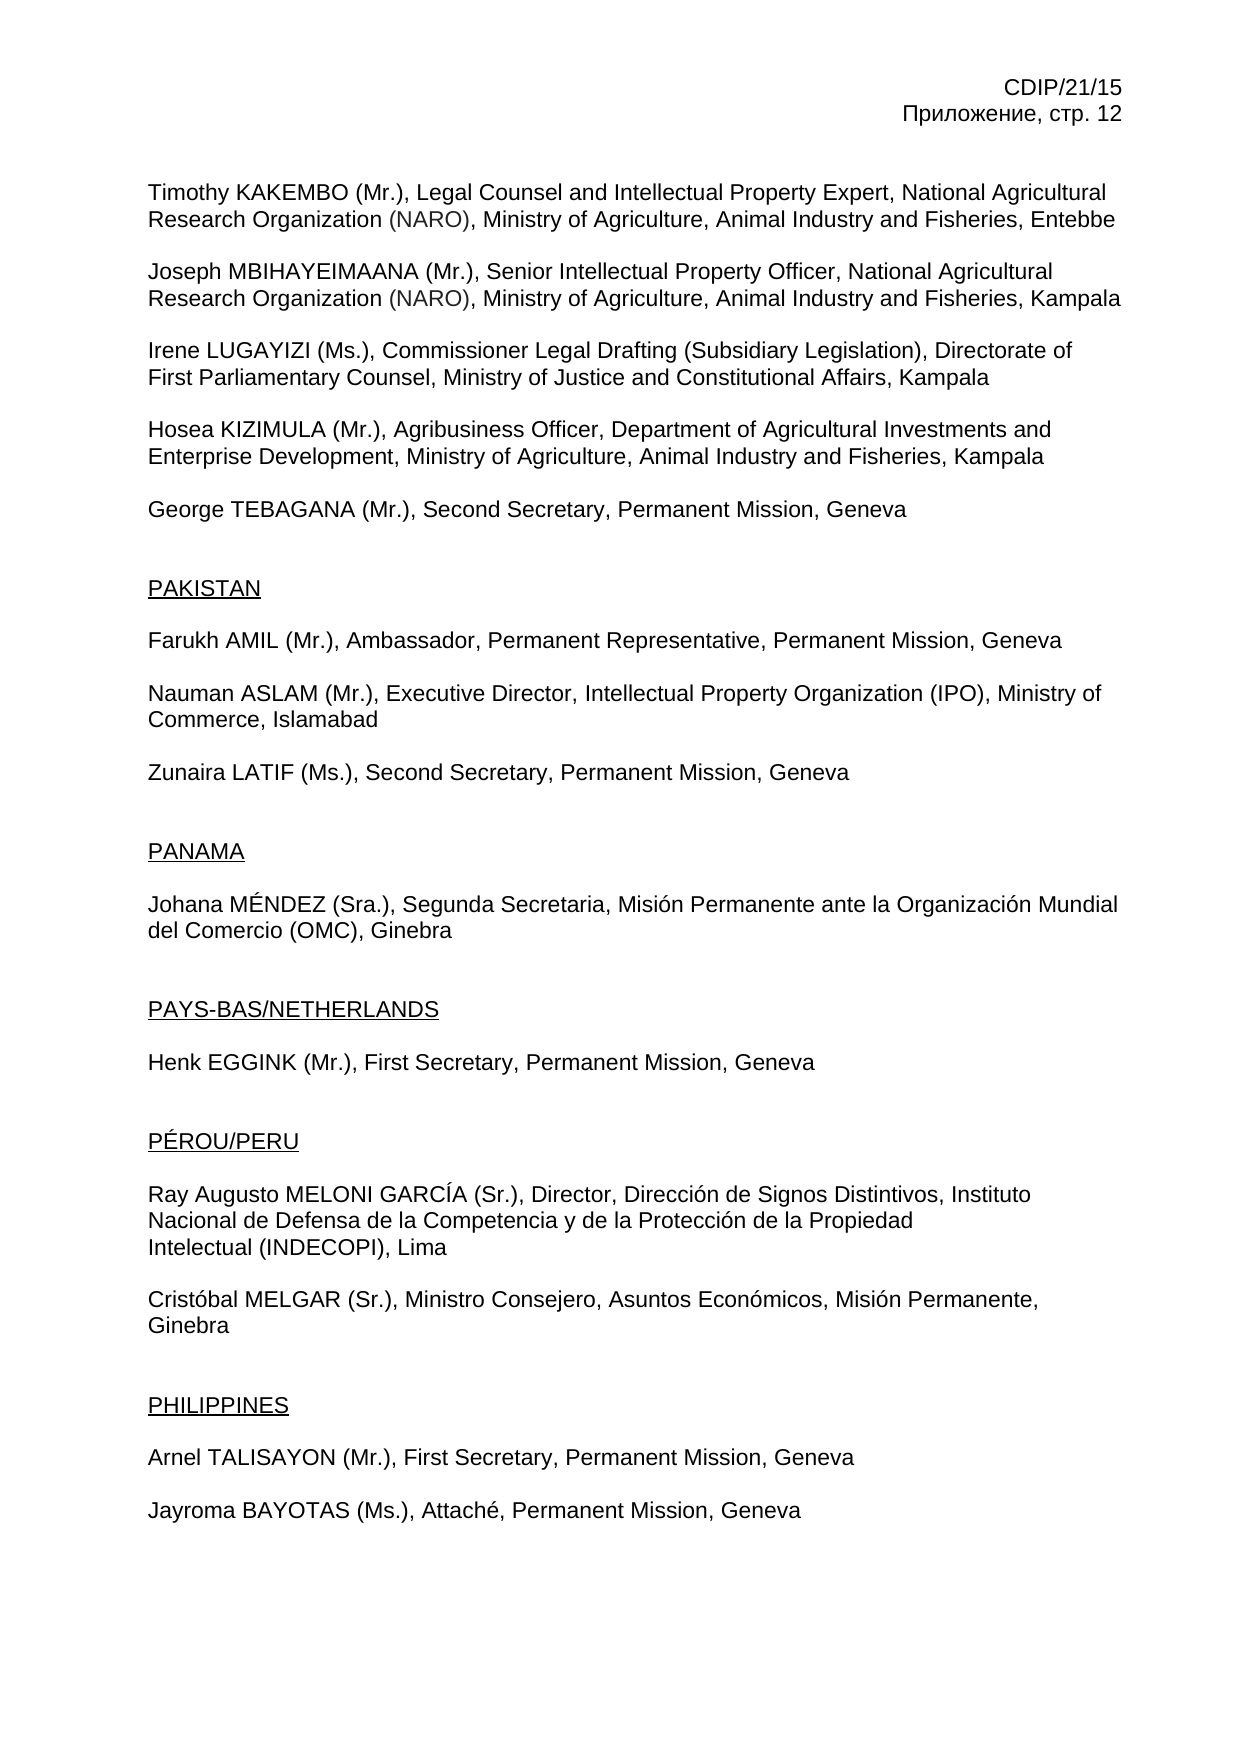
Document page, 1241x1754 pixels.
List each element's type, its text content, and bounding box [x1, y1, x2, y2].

text Hosea KIZIMULA (Mr.), Agribusiness Officer, Department of Agricultural Investments and Enterprise Development, Ministry of Agriculture, Animal Industry and Fisheries, Kampala [148, 416, 1122, 469]
text Timothy KAKEMBO (Mr.), Legal Counsel and Intellectual Property Expert, National Agricultural Research Organization (NARO), Ministry of Agriculture, Animal Industry and Fisheries, Entebbe [148, 179, 1122, 232]
text Ray Augusto MELONI GARCÍA (Sr.), Director, Dirección de Signos Distintivos, Instituto Nacional de Defensa de la Competencia y de la Protección de la Propiedad Intelectual (INDECOPI), Lima [148, 1181, 1122, 1260]
text PAKISTAN [148, 574, 1122, 601]
text PANAMA [148, 838, 1122, 864]
text Cristóbal MELGAR (Sr.), Ministro Consejero, Asuntos Económicos, Misión Permanente, Ginebra [148, 1286, 1122, 1339]
text Nauman ASLAM (Mr.), Executive Director, Intellectual Property Organization (IPO), Ministry of Commerce, Islamabad [148, 680, 1122, 733]
text Johana MÉNDEZ (Sra.), Segunda Secretaria, Misión Permanente ante la Organización Mundial del Comercio (OMC), Ginebra [148, 891, 1122, 943]
text Farukh AMIL (Mr.), Ambassador, Permanent Representative, Permanent Mission, Geneva [148, 627, 1122, 654]
text PÉROU/PERU [148, 1128, 1122, 1154]
text Jayroma BAYOTAS (Ms.), Attaché, Permanent Mission, Geneva [148, 1497, 1122, 1523]
text George TEBAGANA (Mr.), Second Secretary, Permanent Mission, Geneva [148, 496, 1122, 522]
text Arnel TALISAYON (Mr.), First Secretary, Permanent Mission, Geneva [148, 1444, 1122, 1471]
text Joseph MBIHAYEIMAANA (Mr.), Senior Intellectual Property Officer, National Agricultural Research Organization (NARO), Ministry of Agriculture, Animal Industry and Fisheries, Kampala [148, 258, 1122, 311]
text Henk EGGINK (Mr.), First Secretary, Permanent Mission, Geneva [148, 1049, 1122, 1075]
text Zunaira LATIF (Ms.), Second Secretary, Permanent Mission, Geneva [148, 759, 1122, 785]
text PHILIPPINES [148, 1392, 1122, 1418]
text Irene LUGAYIZI (Ms.), Commissioner Legal Drafting (Subsidiary Legislation), Directorate of First Parliamentary Counsel, Ministry of Justice and Constitutional Affairs, Kampala [148, 337, 1122, 390]
text PAYS-BAS/NETHERLANDS [148, 996, 1122, 1023]
